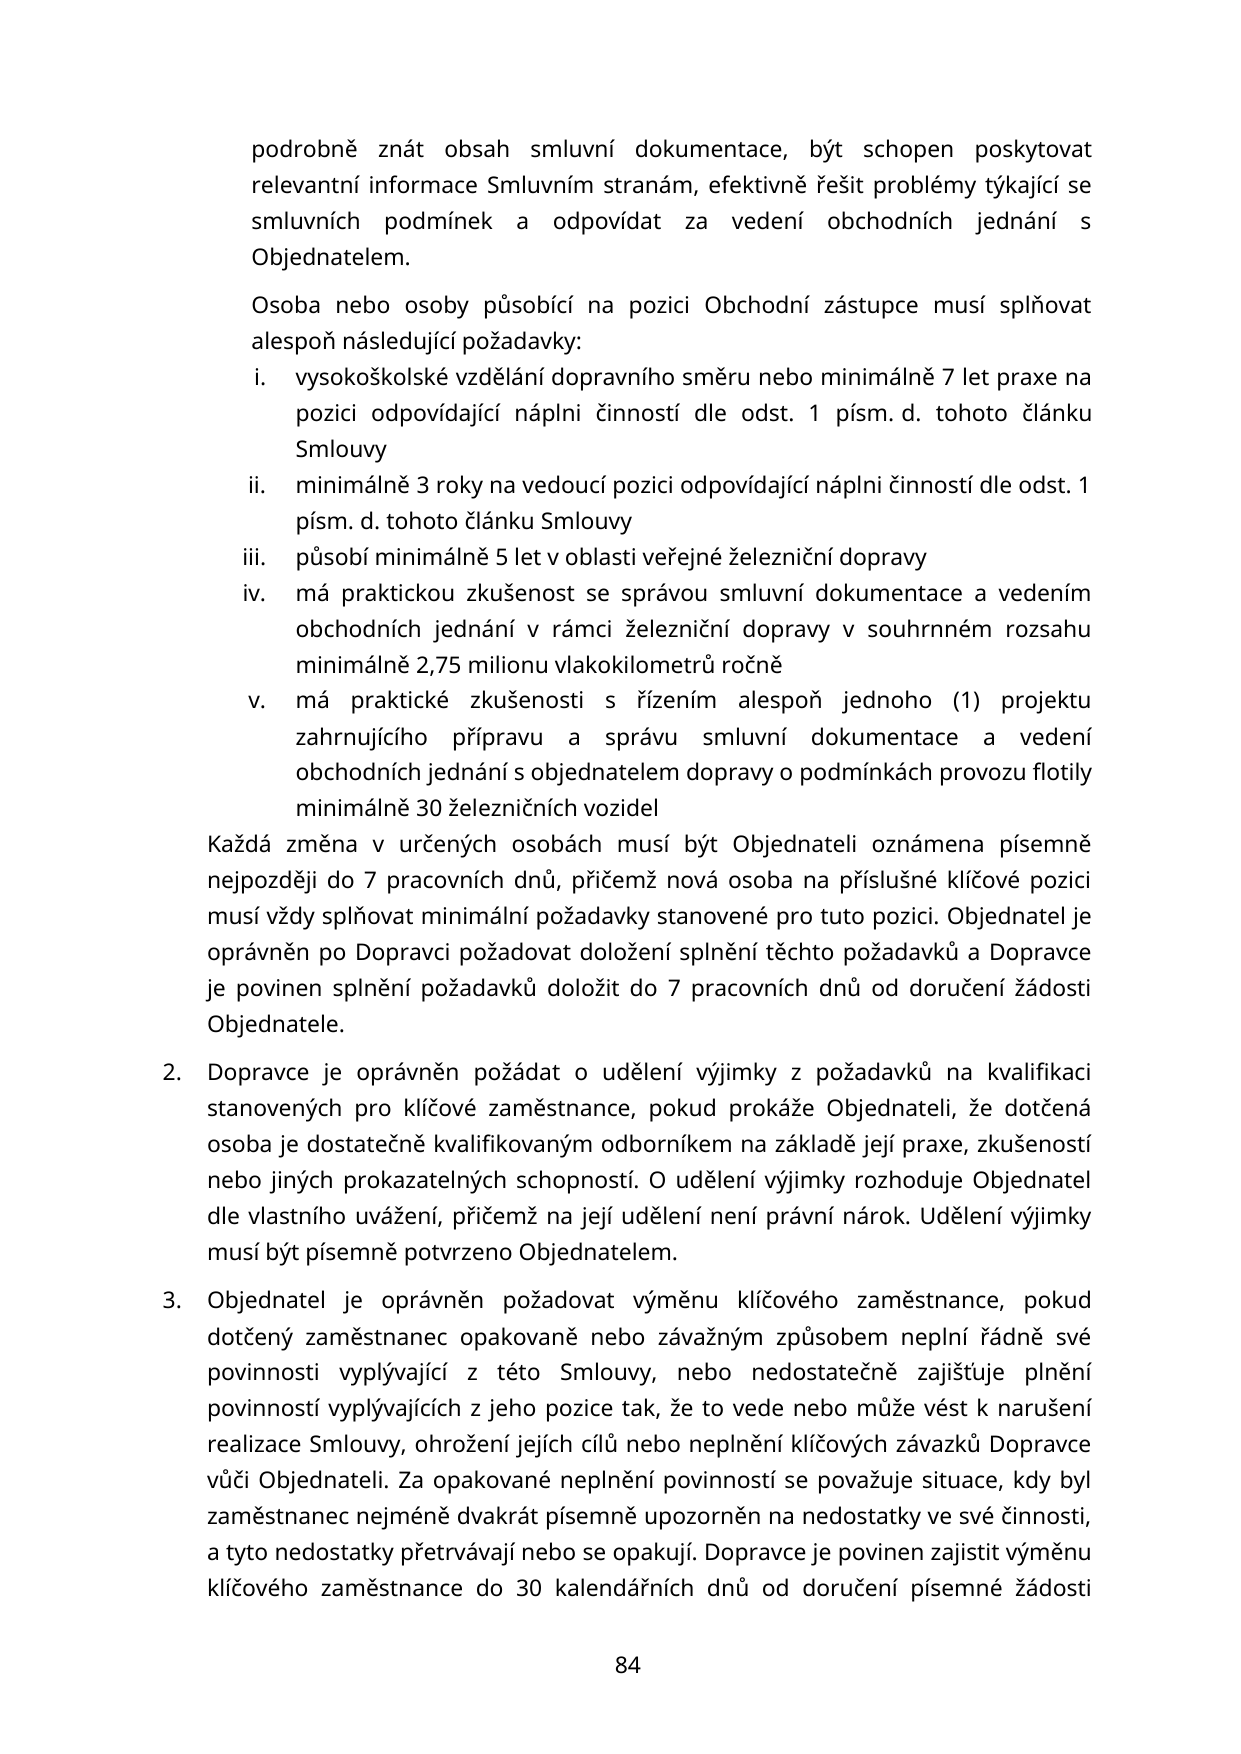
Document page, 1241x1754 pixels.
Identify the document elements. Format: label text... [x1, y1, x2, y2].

list má praktické zkušenosti s řízením alespoň jednoho (1) projektu zahrnujícího přípravu a správu smluvní dokumentace a vedení obchodních jednání s objednatelem dopravy o podmínkách provozu flotily minimálně 30 železničních vozidel [266, 684, 1093, 823]
list Osoba nebo osoby působící na pozici Obchodní zástupce musí splňovat alespoň následující požadavky: [251, 289, 1093, 356]
list má praktickou zkušenost se správou smluvní dokumentace a vedením obchodních jednání v rámci železniční dopravy v souhrnném rozsahu minimálně 2,75 milionu vlakokilometrů ročně [266, 577, 1093, 680]
list Dopravce je oprávněn požádat o udělení výjimky z požadavků na kvalifikaci stanovených pro klíčové zaměstnance, pokud prokáže Objednateli, že dotčená osoba je dostatečně kvalifikovaným odborníkem na základě její praxe, zkušeností nebo jiných prokazatelných schopností. O udělení výjimky rozhoduje Objednatel dle vlastního uvážení, přičemž na její udělení není právní nárok. Udělení výjimky musí být písemně potvrzeno Objednatelem. [162, 1056, 1093, 1267]
list působí minimálně 5 let v oblasti veřejné železniční dopravy [266, 541, 1093, 572]
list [162, 1284, 1093, 1603]
list minimálně 3 roky na vedoucí pozici odpovídající náplni činností dle odst. 1 písm. d. tohoto článku Smlouvy [266, 469, 1093, 536]
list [207, 133, 1093, 272]
list Každá změna v určených osobách musí být Objednateli oznámena písemně nejpozději do 7 pracovních dnů, přičemž nová osoba na příslušné klíčové pozici musí vždy splňovat minimální požadavky stanovené pro tuto pozici. Objednatel je oprávněn po Dopravci požadovat doložení splnění těchto požadavků a Dopravce je povinen splnění požadavků doložit do 7 pracovních dnů od doručení žádosti Objednatele. [207, 828, 1093, 1039]
list vysokoškolské vzdělání dopravního směru nebo minimálně 7 let praxe na pozici odpovídající náplni činností dle odst. 1 písm. d. tohoto článku Smlouvy [266, 361, 1093, 464]
